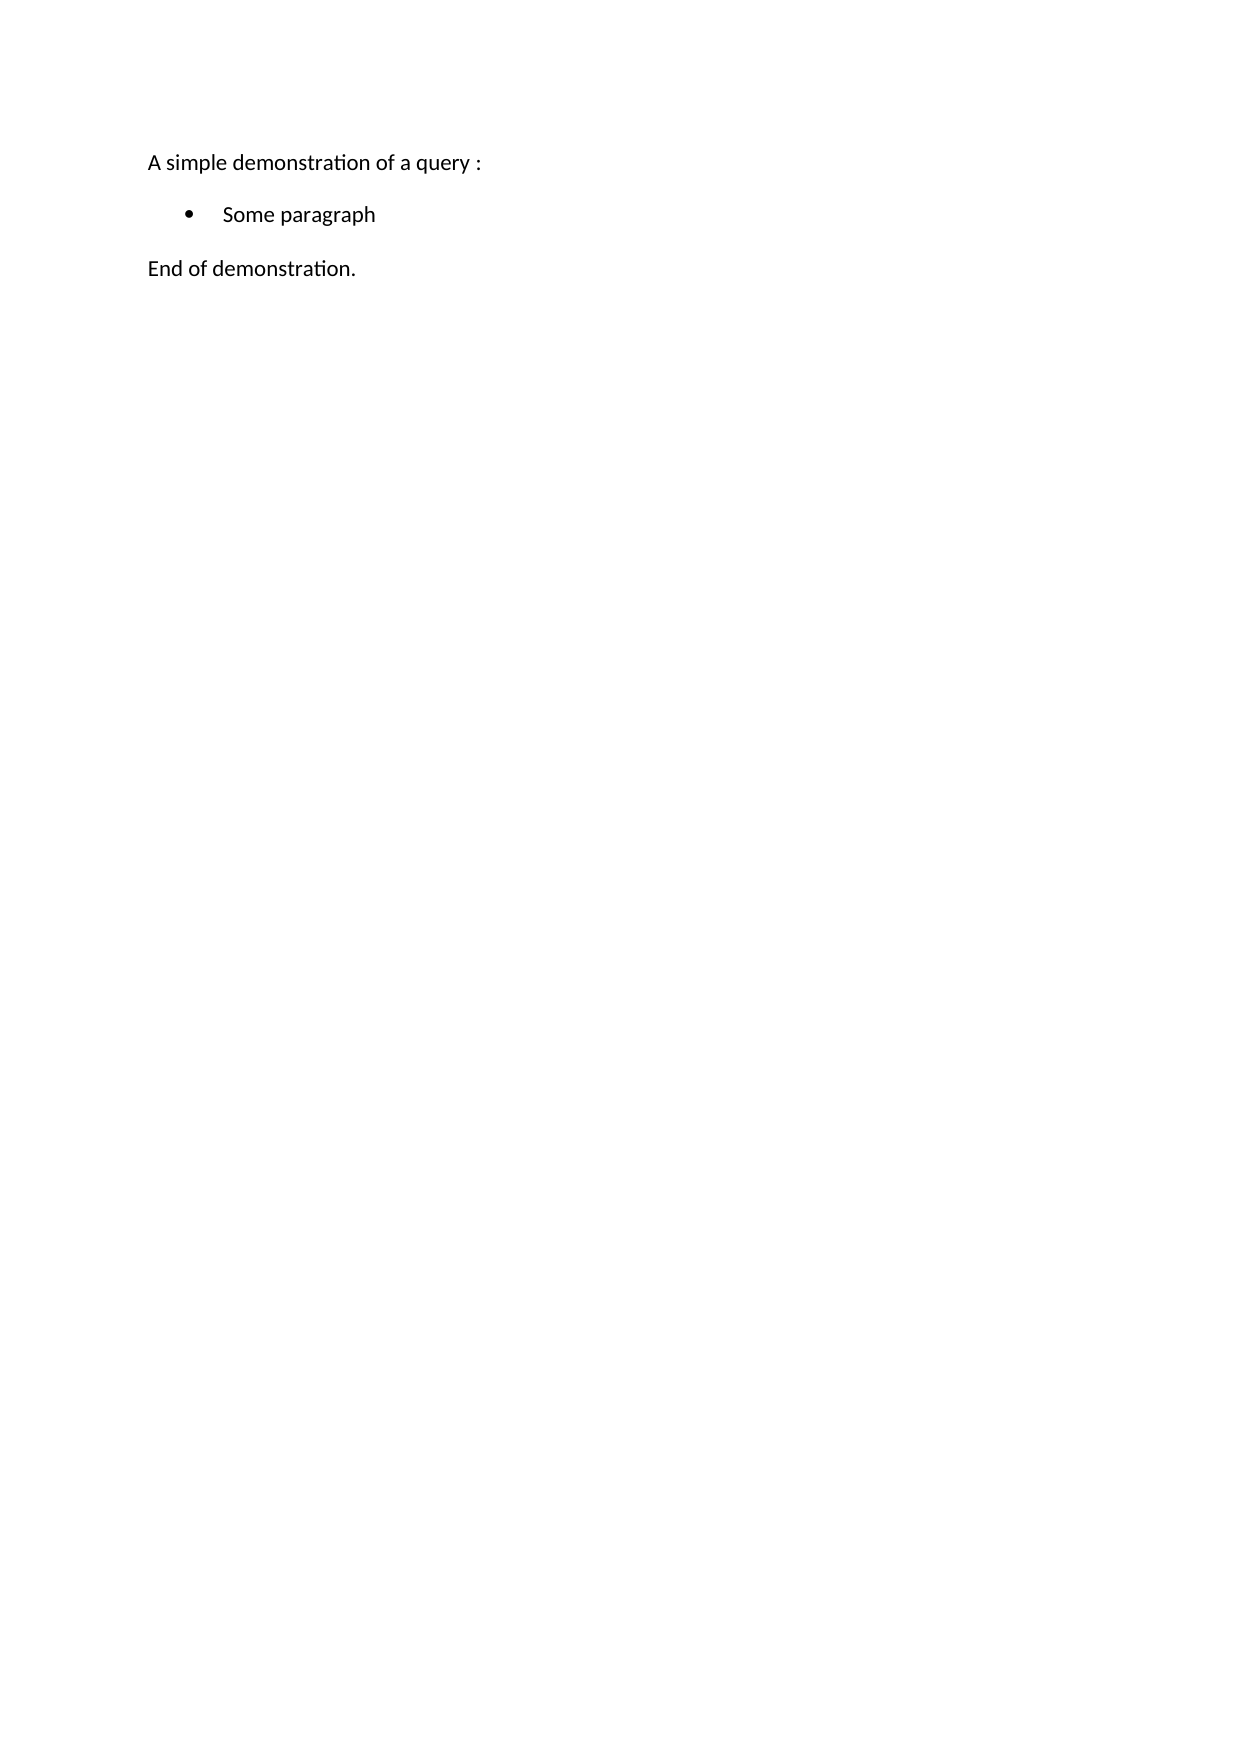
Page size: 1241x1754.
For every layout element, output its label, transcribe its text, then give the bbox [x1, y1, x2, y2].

list Some paragraph [185, 201, 1093, 229]
text End of demonstration. [148, 254, 1093, 282]
text A simple demonstration of a query : [148, 148, 1093, 176]
